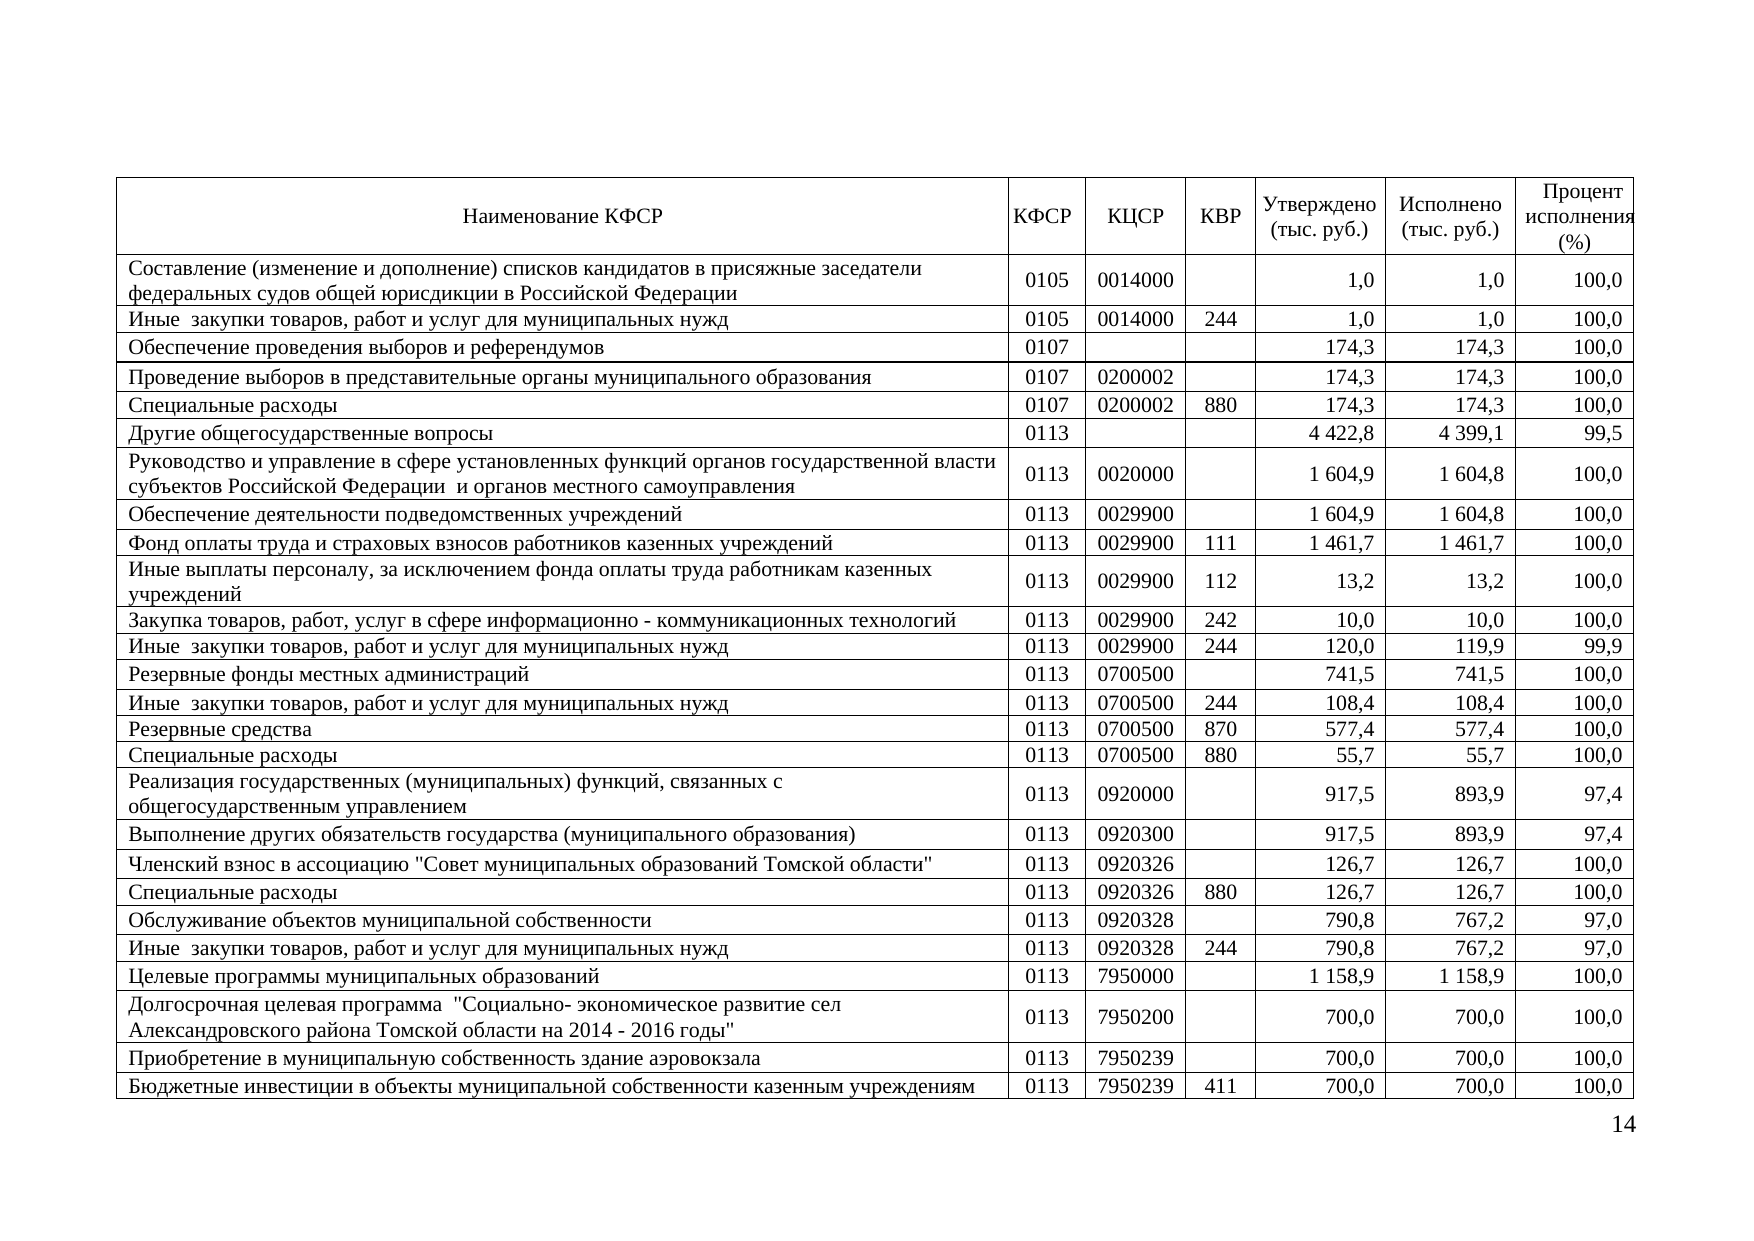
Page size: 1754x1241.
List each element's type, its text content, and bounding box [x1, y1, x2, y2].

table_cell 0020000 [1086, 448, 1185, 499]
table_cell [1186, 820, 1255, 848]
table_cell 174,3 [1386, 363, 1515, 391]
table_header КФСР [1009, 178, 1085, 254]
table_cell 126,7 [1386, 850, 1515, 878]
table_cell 120,0 [1256, 634, 1385, 659]
table_cell 0113 [1009, 530, 1085, 555]
table_cell 0029900 [1086, 607, 1185, 632]
table_cell [1186, 333, 1255, 361]
table_cell 0029900 [1086, 530, 1185, 555]
table_cell 244 [1186, 634, 1255, 659]
table_cell 0105 [1009, 255, 1085, 305]
table_cell 0920326 [1086, 879, 1185, 904]
table_cell 0029900 [1086, 634, 1185, 659]
table_cell 174,3 [1386, 392, 1515, 417]
table_cell 97,0 [1516, 935, 1633, 961]
table_cell 0113 [1009, 742, 1085, 767]
table_cell 790,8 [1256, 935, 1385, 961]
table_cell 1,0 [1256, 255, 1385, 305]
table_cell 1 604,8 [1386, 500, 1515, 528]
table_cell 126,7 [1386, 879, 1515, 904]
table_cell 244 [1186, 690, 1255, 715]
table_cell [1186, 991, 1255, 1042]
table_cell 0113 [1009, 448, 1085, 499]
table_cell 0113 [1009, 935, 1085, 961]
table_header КВР [1186, 178, 1255, 254]
table_cell 893,9 [1386, 768, 1515, 819]
table_cell 411 [1186, 1073, 1255, 1098]
table_cell 880 [1186, 879, 1255, 904]
table_cell Выполнение других обязательств государства (муниципального образования) [117, 820, 1008, 848]
table_cell 870 [1186, 716, 1255, 741]
table_cell 700,0 [1256, 991, 1385, 1042]
table_cell 0700500 [1086, 742, 1185, 767]
table_cell 0113 [1009, 500, 1085, 528]
table_cell 1 604,9 [1256, 448, 1385, 499]
table_header Утверждено (тыс. руб.) [1256, 178, 1385, 254]
table_cell 100,0 [1516, 716, 1633, 741]
table_header Исполнено (тыс. руб.) [1386, 178, 1515, 254]
table_cell 100,0 [1516, 392, 1633, 417]
table_cell 0920328 [1086, 906, 1185, 934]
table_cell 0107 [1009, 392, 1085, 417]
table_cell 0920328 [1086, 935, 1185, 961]
table_cell 0107 [1009, 363, 1085, 391]
table_cell [1186, 448, 1255, 499]
table_cell 790,8 [1256, 906, 1385, 934]
table_cell 0700500 [1086, 690, 1185, 715]
table_cell 1 604,8 [1386, 448, 1515, 499]
table_cell 174,3 [1256, 392, 1385, 417]
table_cell 917,5 [1256, 768, 1385, 819]
table_header Процент исполнения (%) [1516, 178, 1633, 254]
table_cell 0920300 [1086, 820, 1185, 848]
table_cell 0113 [1009, 1073, 1085, 1098]
table_cell 244 [1186, 306, 1255, 332]
table_cell 0113 [1009, 768, 1085, 819]
table_cell [1186, 363, 1255, 391]
table_cell 917,5 [1256, 820, 1385, 848]
table_cell 100,0 [1516, 556, 1633, 606]
table_cell 108,4 [1256, 690, 1385, 715]
table_cell 0113 [1009, 690, 1085, 715]
table_cell Составление (изменение и дополнение) списков кандидатов в присяжные заседатели федеральных судов общей юрисдикции в Российской Федерации [117, 255, 1008, 305]
table_cell Специальные расходы [117, 879, 1008, 904]
table_cell 100,0 [1516, 690, 1633, 715]
table_cell 0113 [1009, 962, 1085, 990]
table_cell 0113 [1009, 1043, 1085, 1072]
table_cell 174,3 [1256, 333, 1385, 361]
table_cell 0113 [1009, 879, 1085, 904]
table_cell 55,7 [1256, 742, 1385, 767]
table_cell 10,0 [1386, 607, 1515, 632]
table_header КЦСР [1086, 178, 1185, 254]
table_cell 700,0 [1386, 991, 1515, 1042]
table_cell [1086, 333, 1185, 361]
table_cell 242 [1186, 607, 1255, 632]
table_cell 1 461,7 [1386, 530, 1515, 555]
table_cell 99,9 [1516, 634, 1633, 659]
table_cell 100,0 [1516, 660, 1633, 688]
table_cell 0113 [1009, 607, 1085, 632]
table_cell 100,0 [1516, 607, 1633, 632]
table_cell 0920000 [1086, 768, 1185, 819]
table_cell Иные выплаты персоналу, за исключением фонда оплаты труда работникам казенных учреждений [117, 556, 1008, 606]
table_cell [1086, 419, 1185, 447]
table_cell 880 [1186, 392, 1255, 417]
table_cell 0200002 [1086, 392, 1185, 417]
table_cell Фонд оплаты труда и страховых взносов работников казенных учреждений [117, 530, 1008, 555]
table_cell 1,0 [1256, 306, 1385, 332]
table_cell 97,4 [1516, 820, 1633, 848]
table_cell 174,3 [1256, 363, 1385, 391]
table_cell Обеспечение проведения выборов и референдумов [117, 333, 1008, 361]
table_cell 0113 [1009, 991, 1085, 1042]
table_cell 0014000 [1086, 255, 1185, 305]
table_cell 100,0 [1516, 500, 1633, 528]
table_cell 13,2 [1386, 556, 1515, 606]
table_cell Другие общегосударственные вопросы [117, 419, 1008, 447]
table_cell 100,0 [1516, 742, 1633, 767]
table_cell 1,0 [1386, 255, 1515, 305]
table_cell 0200002 [1086, 363, 1185, 391]
table_cell 741,5 [1256, 660, 1385, 688]
table_cell 100,0 [1516, 363, 1633, 391]
table_cell 700,0 [1386, 1073, 1515, 1098]
table_cell 1,0 [1386, 306, 1515, 332]
table_cell 1 158,9 [1256, 962, 1385, 990]
table_cell 577,4 [1386, 716, 1515, 741]
table_cell 100,0 [1516, 879, 1633, 904]
table_cell 126,7 [1256, 850, 1385, 878]
table_cell Приобретение в муниципальную собственность здание аэровокзала [117, 1043, 1008, 1072]
table_cell [1186, 255, 1255, 305]
table_cell 741,5 [1386, 660, 1515, 688]
table_cell 0113 [1009, 660, 1085, 688]
table_cell 111 [1186, 530, 1255, 555]
table_cell 0105 [1009, 306, 1085, 332]
table_cell 0014000 [1086, 306, 1185, 332]
table_cell 880 [1186, 742, 1255, 767]
table_cell 100,0 [1516, 448, 1633, 499]
table_cell 0113 [1009, 906, 1085, 934]
table_cell Бюджетные инвестиции в объекты муниципальной собственности казенным учреждениям [117, 1073, 1008, 1098]
table_cell 100,0 [1516, 306, 1633, 332]
table_cell 0113 [1009, 556, 1085, 606]
table_cell 1 158,9 [1386, 962, 1515, 990]
table_cell 7950200 [1086, 991, 1185, 1042]
table_cell 767,2 [1386, 935, 1515, 961]
table_cell [1186, 1043, 1255, 1072]
table_cell 767,2 [1386, 906, 1515, 934]
table_cell 4 399,1 [1386, 419, 1515, 447]
table_header Наименование КФСР [117, 178, 1008, 254]
table_cell Членский взнос в ассоциацию "Совет муниципальных образований Томской области" [117, 850, 1008, 878]
table_cell Иные закупки товаров, работ и услуг для муниципальных нужд [117, 935, 1008, 961]
table_cell 100,0 [1516, 850, 1633, 878]
table_cell Обслуживание объектов муниципальной собственности [117, 906, 1008, 934]
table_cell 700,0 [1256, 1043, 1385, 1072]
table_cell 126,7 [1256, 879, 1385, 904]
table_cell 100,0 [1516, 962, 1633, 990]
table_cell 119,9 [1386, 634, 1515, 659]
table_cell 97,0 [1516, 906, 1633, 934]
table_cell Иные закупки товаров, работ и услуг для муниципальных нужд [117, 690, 1008, 715]
table_cell Иные закупки товаров, работ и услуг для муниципальных нужд [117, 634, 1008, 659]
table_cell 0113 [1009, 850, 1085, 878]
table_cell 97,4 [1516, 768, 1633, 819]
table_cell 700,0 [1256, 1073, 1385, 1098]
table_cell 100,0 [1516, 255, 1633, 305]
table_cell Специальные расходы [117, 392, 1008, 417]
table_cell 100,0 [1516, 1073, 1633, 1098]
table_cell 55,7 [1386, 742, 1515, 767]
table_cell [1186, 962, 1255, 990]
table_cell 100,0 [1516, 333, 1633, 361]
table_cell 0113 [1009, 820, 1085, 848]
table_cell 0107 [1009, 333, 1085, 361]
table_cell 0700500 [1086, 716, 1185, 741]
table_cell 7950000 [1086, 962, 1185, 990]
table_cell Проведение выборов в представительные органы муниципального образования [117, 363, 1008, 391]
table_cell [1186, 419, 1255, 447]
table_cell 0113 [1009, 716, 1085, 741]
table_cell Реализация государственных (муниципальных) функций, связанных с общегосударственным управлением [117, 768, 1008, 819]
table_cell 893,9 [1386, 820, 1515, 848]
table_cell Закупка товаров, работ, услуг в сфере информационно - коммуникационных технологий [117, 607, 1008, 632]
table_cell 0700500 [1086, 660, 1185, 688]
table_cell 244 [1186, 935, 1255, 961]
table_cell Резервные фонды местных администраций [117, 660, 1008, 688]
table_cell 0920326 [1086, 850, 1185, 878]
table_cell 10,0 [1256, 607, 1385, 632]
table_cell 0113 [1009, 634, 1085, 659]
table_cell [1186, 768, 1255, 819]
table_cell 108,4 [1386, 690, 1515, 715]
table_cell [1186, 500, 1255, 528]
table_cell 99,5 [1516, 419, 1633, 447]
table_cell Целевые программы муниципальных образований [117, 962, 1008, 990]
table_cell [1186, 906, 1255, 934]
table_cell 112 [1186, 556, 1255, 606]
table_cell 577,4 [1256, 716, 1385, 741]
table_cell 4 422,8 [1256, 419, 1385, 447]
table_cell 7950239 [1086, 1073, 1185, 1098]
table_cell 1 604,9 [1256, 500, 1385, 528]
table_cell 100,0 [1516, 1043, 1633, 1072]
table_cell Руководство и управление в сфере установленных функций органов государственной власти субъектов Российской Федерации и органов местного самоуправления [117, 448, 1008, 499]
table_cell 0029900 [1086, 556, 1185, 606]
table_cell 174,3 [1386, 333, 1515, 361]
table_cell Специальные расходы [117, 742, 1008, 767]
table_cell Обеспечение деятельности подведомственных учреждений [117, 500, 1008, 528]
table_cell 1 461,7 [1256, 530, 1385, 555]
table_cell Резервные средства [117, 716, 1008, 741]
table_cell 100,0 [1516, 530, 1633, 555]
table_cell 0029900 [1086, 500, 1185, 528]
table_cell 700,0 [1386, 1043, 1515, 1072]
table_cell 0113 [1009, 419, 1085, 447]
table_cell 100,0 [1516, 991, 1633, 1042]
table_cell [1186, 850, 1255, 878]
table_cell 7950239 [1086, 1043, 1185, 1072]
table_cell 13,2 [1256, 556, 1385, 606]
table_cell Долгосрочная целевая программа "Социально- экономическое развитие сел Александровского района Томской области на 2014 - 2016 годы" [117, 991, 1008, 1042]
table_cell [1186, 660, 1255, 688]
table_cell Иные закупки товаров, работ и услуг для муниципальных нужд [117, 306, 1008, 332]
